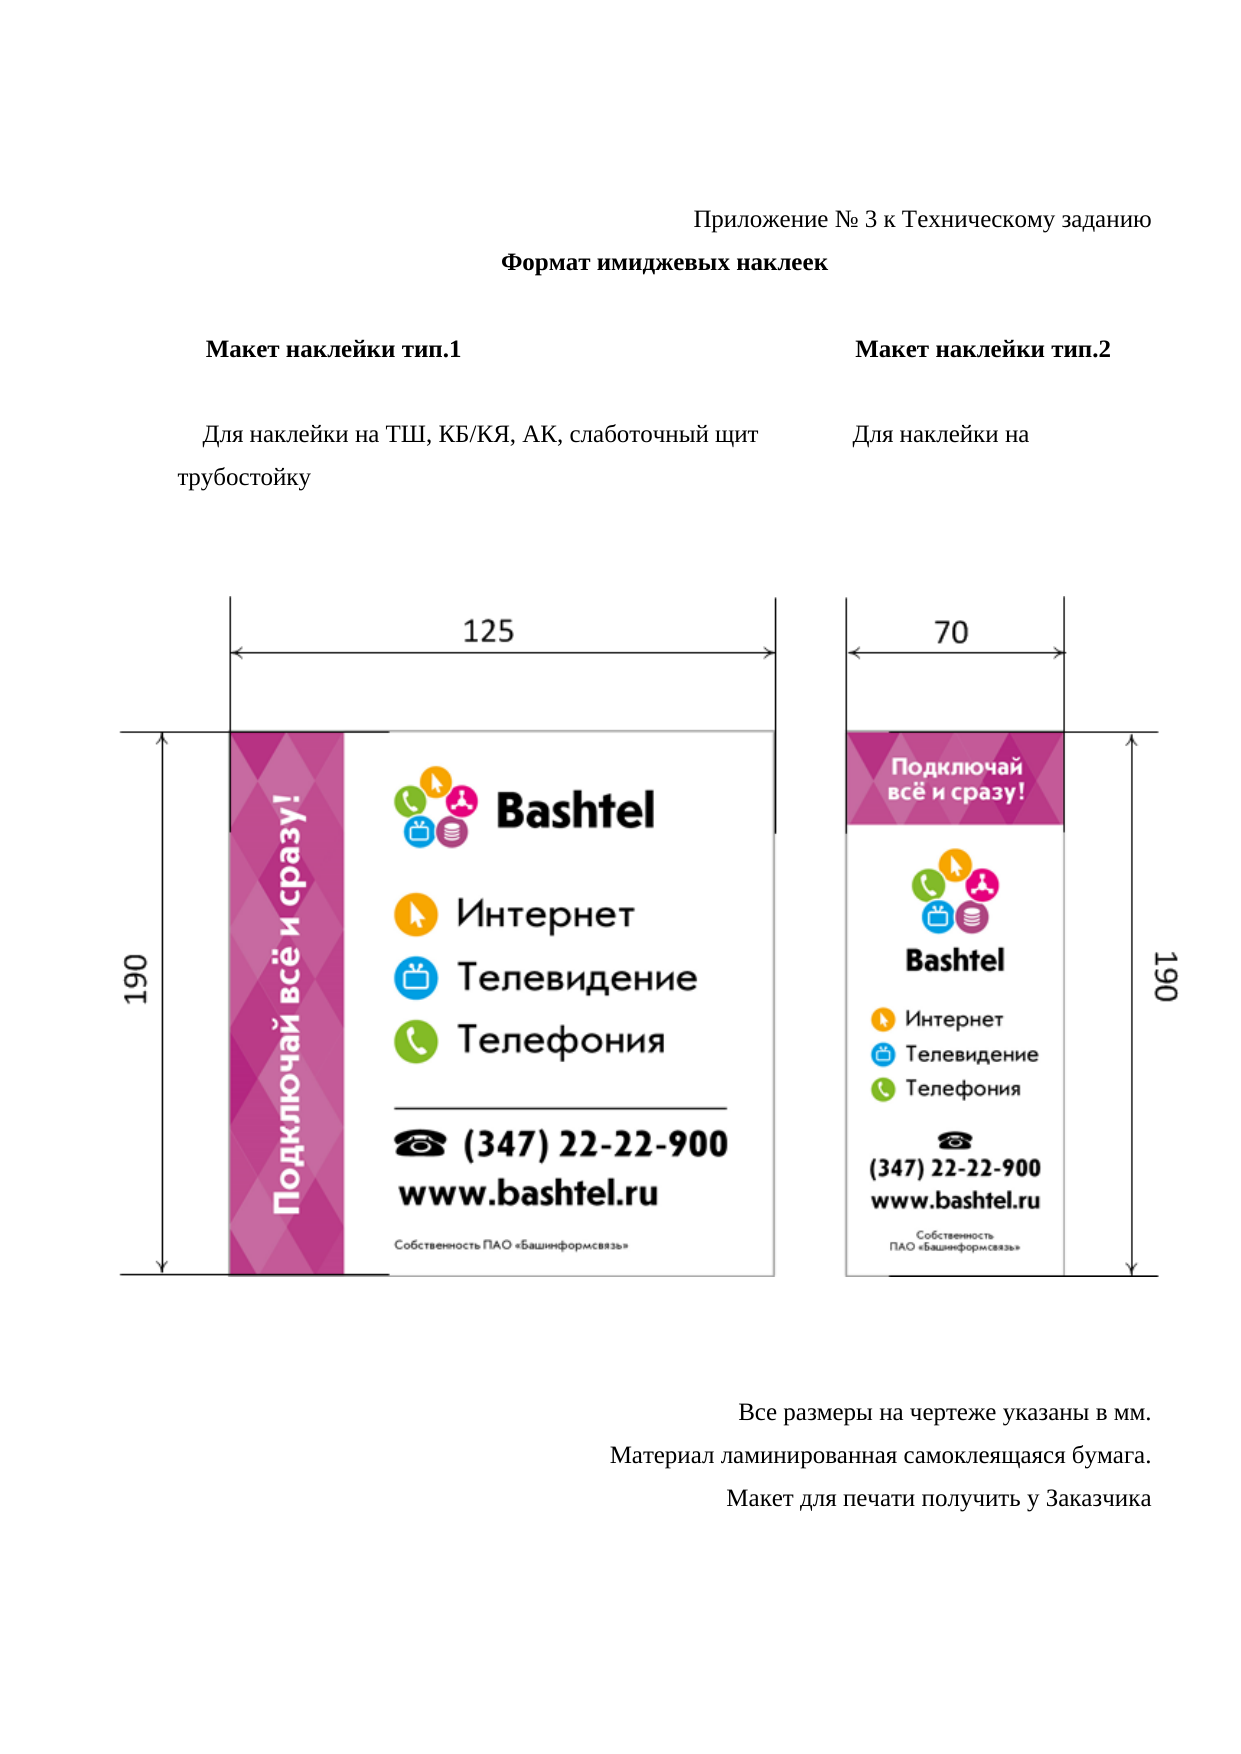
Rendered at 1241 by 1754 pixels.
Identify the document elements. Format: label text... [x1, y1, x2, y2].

text Макет для печати получить у Заказчика [177, 1483, 1152, 1512]
picture [110, 596, 1192, 1277]
text Формат имиджевых наклеек [177, 247, 1152, 276]
text Для наклейки на ТШ, КБ/КЯ, АК, слаботочный щит Для наклейки на трубостойку [177, 419, 1152, 491]
text Приложение № 3 к Техническому заданию [118, 204, 1152, 233]
text Материал ламинированная самоклеящаяся бумага. [177, 1440, 1152, 1469]
text Все размеры на чертеже указаны в мм. [177, 1397, 1152, 1426]
text Макет наклейки тип.1 Макет наклейки тип.2 [118, 334, 1152, 362]
